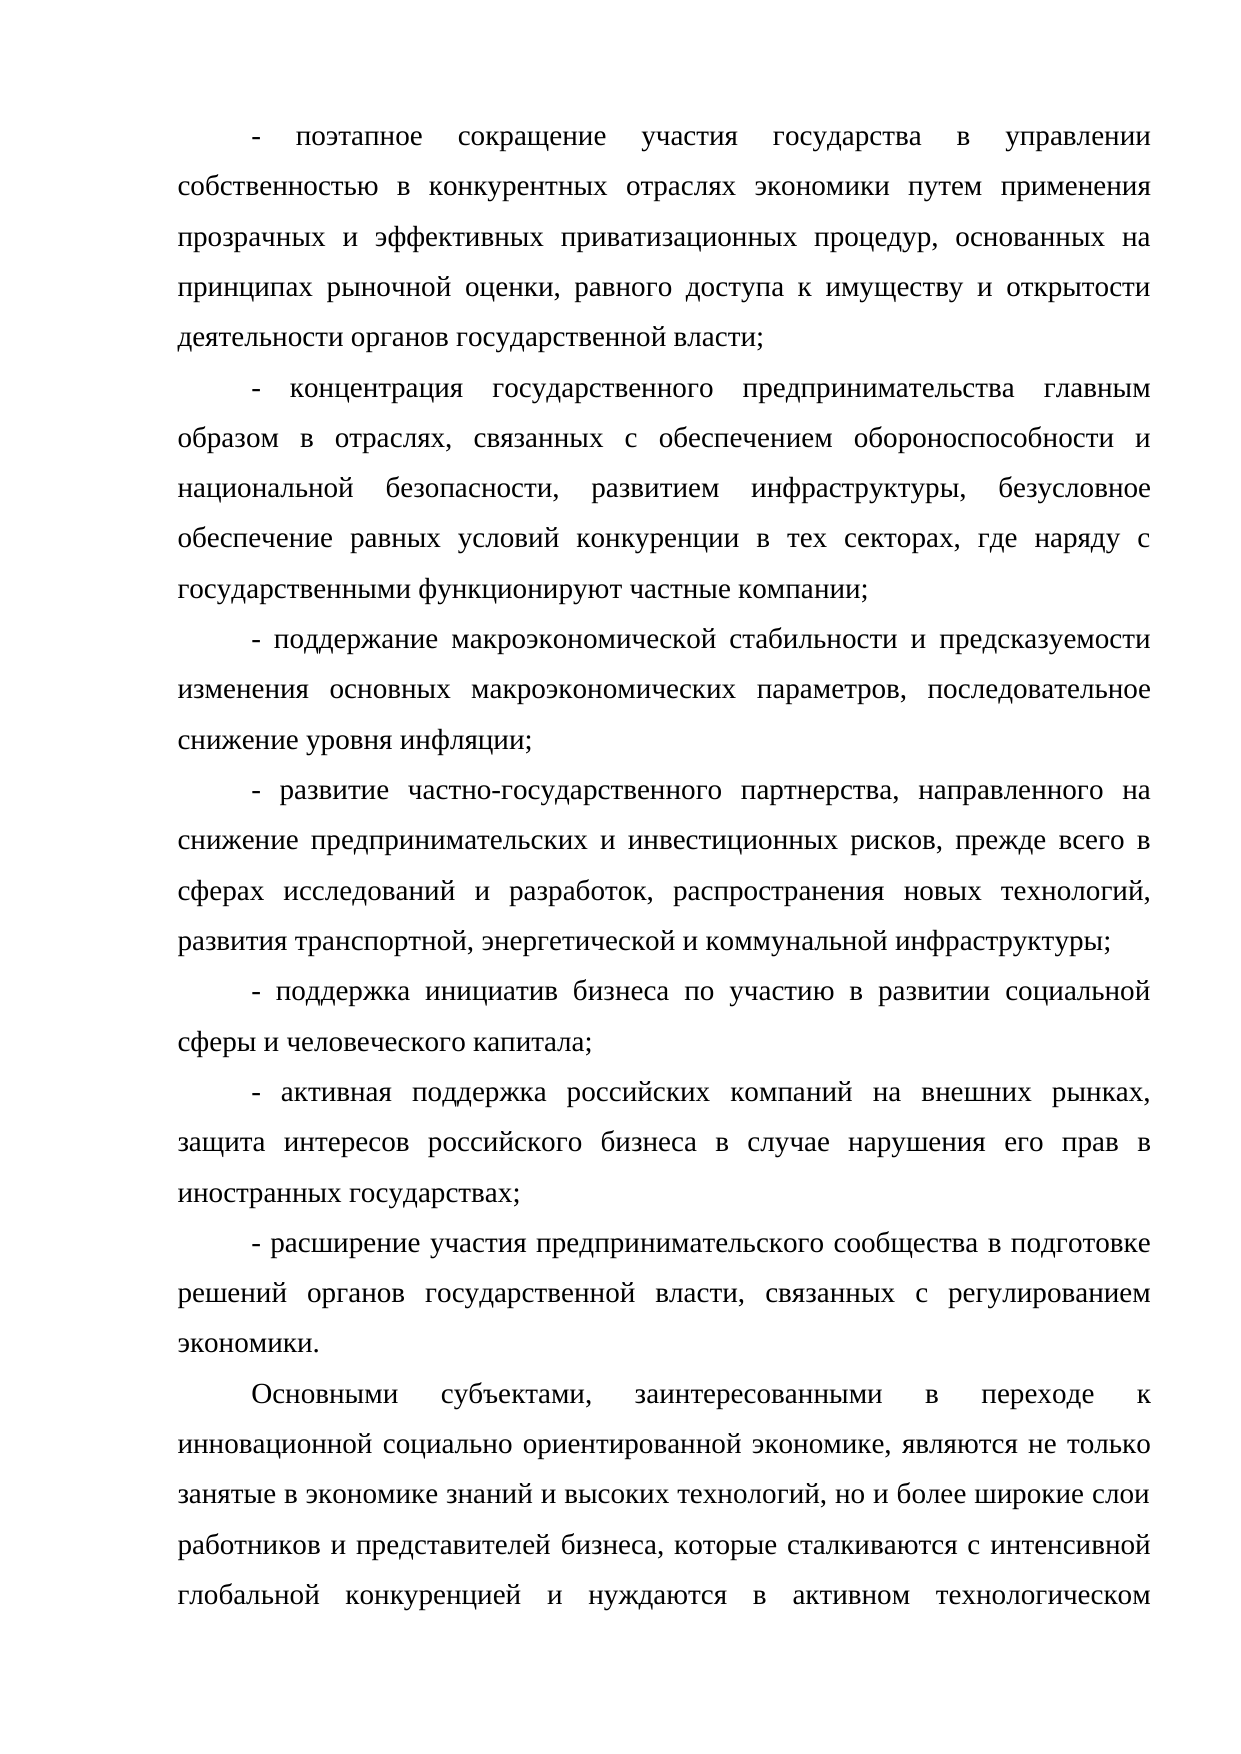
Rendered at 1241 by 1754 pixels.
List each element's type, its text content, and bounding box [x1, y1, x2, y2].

text - активная поддержка российских компаний на внешних рынках, защита интересов российского бизнеса в случае нарушения его прав в иностранных государствах; [177, 1074, 1152, 1208]
text - поддержка инициатив бизнеса по участию в развитии социальной сферы и человеческого капитала; [177, 973, 1152, 1057]
text - концентрация государственного предпринимательства главным образом в отраслях, связанных с обеспечением обороноспособности и национальной безопасности, развитием инфраструктуры, безусловное обеспечение равных условий конкуренции в тех секторах, где наряду с государственными функционируют частные компании; [177, 370, 1152, 604]
text - развитие частно-государственного партнерства, направленного на снижение предпринимательских и инвестиционных рисков, прежде всего в сферах исследований и разработок, распространения новых технологий, развития транспортной, энергетической и коммунальной инфраструктуры; [177, 772, 1152, 957]
text - расширение участия предпринимательского сообщества в подготовке решений органов государственной власти, связанных с регулированием экономики. [177, 1225, 1152, 1359]
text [177, 1376, 1152, 1611]
text - поэтапное сокращение участия государства в управлении собственностью в конкурентных отраслях экономики путем применения прозрачных и эффективных приватизационных процедур, основанных на принципах рыночной оценки, равного доступа к имуществу и открытости деятельности органов государственной власти; [177, 118, 1152, 353]
text - поддержание макроэкономической стабильности и предсказуемости изменения основных макроэкономических параметров, последовательное снижение уровня инфляции; [177, 621, 1152, 755]
